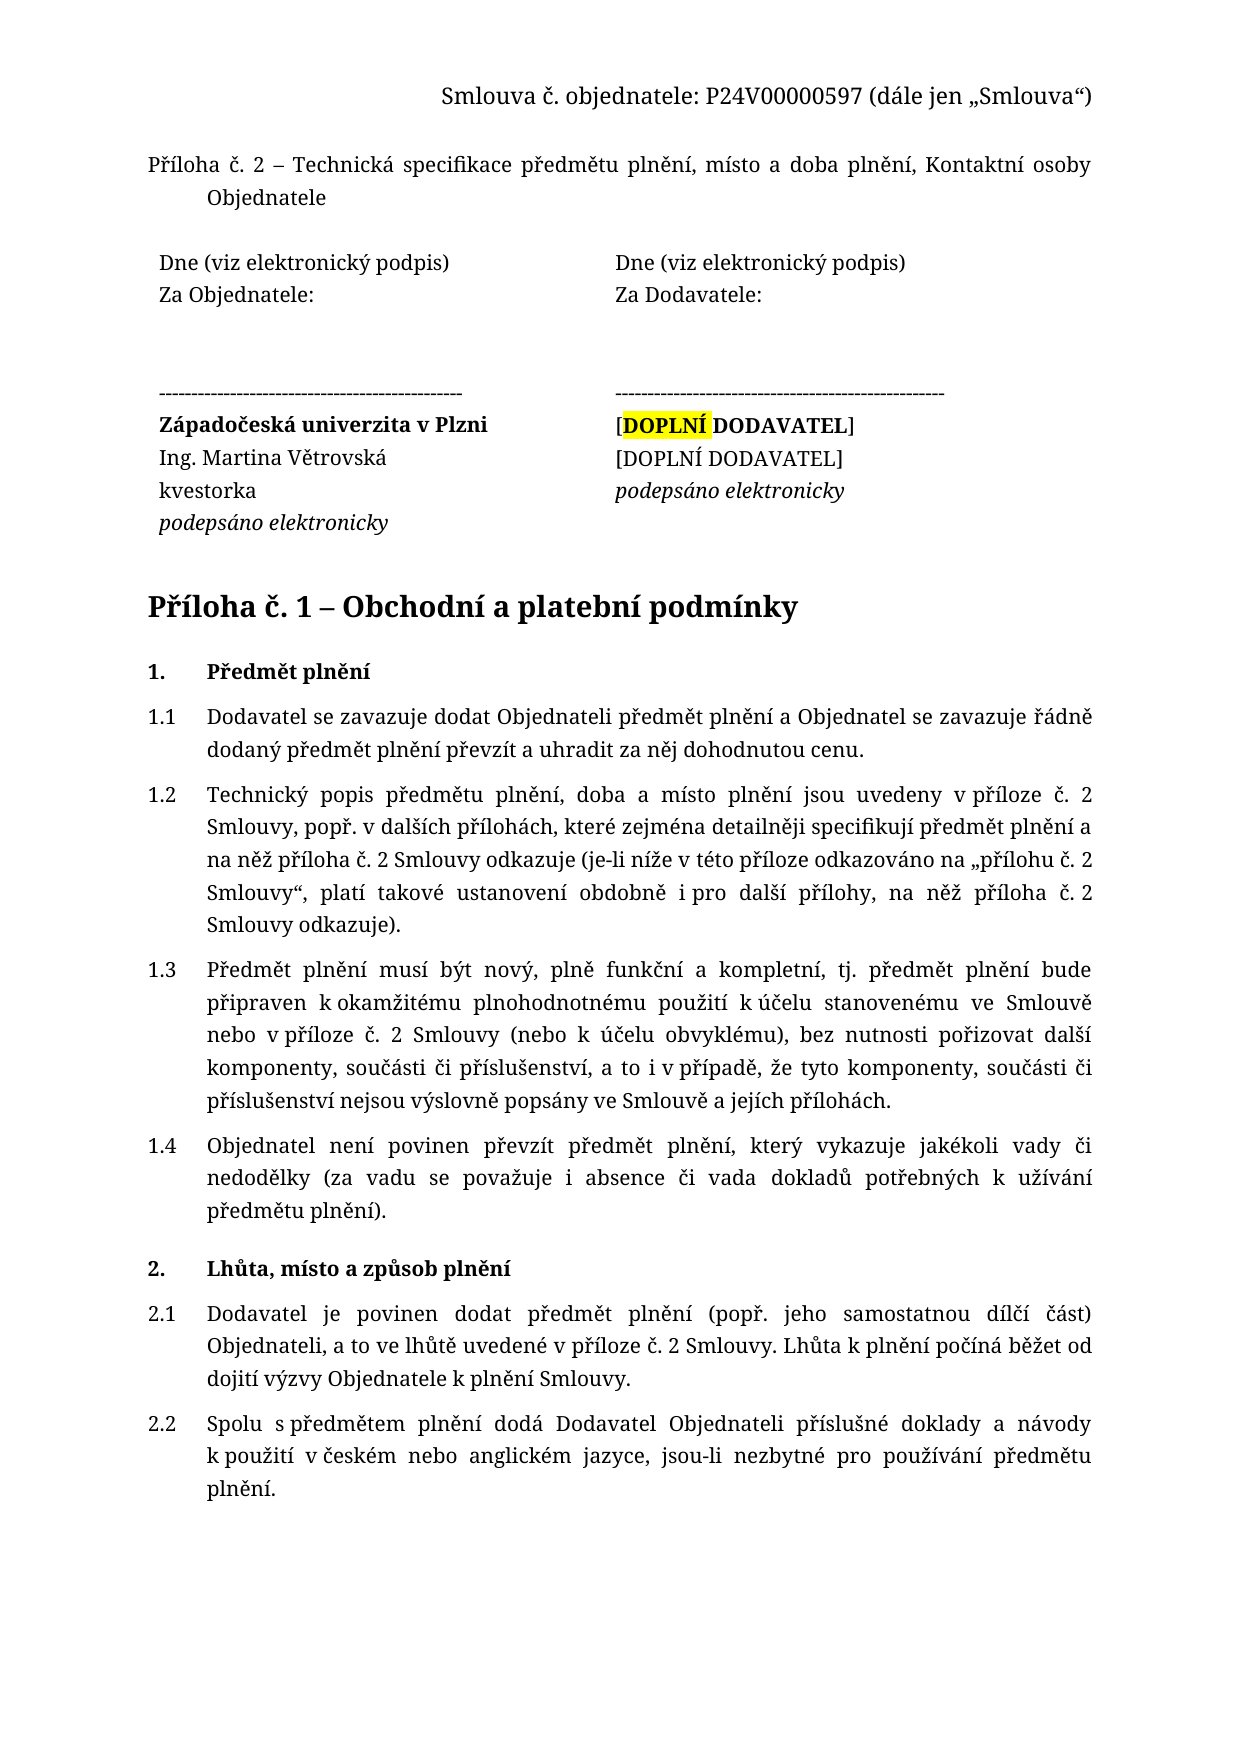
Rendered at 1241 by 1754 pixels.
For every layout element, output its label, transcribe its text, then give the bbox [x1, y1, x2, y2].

table_header Dne (viz elektronický podpis) Za Dodavatele: --------------------------------------------------- [DOPLNÍ DODAVATEL] [DOPLNÍ DODAVATEL] podepsáno elektronicky [604, 215, 1060, 541]
text Příloha č. 1 – Obchodní a platební podmínky [148, 541, 1093, 626]
list Předmět plnění [148, 657, 1093, 685]
list Dodavatel je povinen dodat předmět plnění (popř. jeho samostatnou dílčí část) Objednateli, a to ve lhůtě uvedené v příloze č. 2 Smlouvy. Lhůta k plnění počíná běžet od dojití výzvy Objednatele k plnění Smlouvy. [148, 1299, 1093, 1392]
list Objednatel není povinen převzít předmět plnění, který vykazuje jakékoli vady či nedodělky (za vadu se považuje i absence či vada dokladů potřebných k užívání předmětu plnění). [148, 1131, 1093, 1224]
list Předmět plnění musí být nový, plně funkční a kompletní, tj. předmět plnění bude připraven k okamžitému plnohodnotnému použití k účelu stanovenému ve Smlouvě nebo v příloze č. 2 Smlouvy (nebo k účelu obvyklému), bez nutnosti pořizovat další komponenty, součásti či příslušenství, a to i v případě, že tyto komponenty, součásti či příslušenství nejsou výslovně popsány ve Smlouvě a jejích přílohách. [148, 955, 1093, 1114]
list Dodavatel se zavazuje dodat Objednateli předmět plnění a Objednatel se zavazuje řádně dodaný předmět plnění převzít a uhradit za něj dohodnutou cenu. [148, 702, 1093, 763]
list Spolu s předmětem plnění dodá Dodavatel Objednateli příslušné doklady a návody k použití v českém nebo anglickém jazyce, jsou-li nezbytné pro používání předmětu plnění. [148, 1409, 1093, 1503]
table_header Dne (viz elektronický podpis) Za Objednatele: ----------------------------------------------- Západočeská univerzita v Plzni Ing. Martina Větrovská kvestorka podepsáno elektronicky [148, 215, 604, 541]
list Technický popis předmětu plnění, doba a místo plnění jsou uvedeny v příloze č. 2 Smlouvy, popř. v dalších přílohách, které zejména detailněji specifikují předmět plnění a na něž příloha č. 2 Smlouvy odkazuje (je-li níže v této příloze odkazováno na „přílohu č. 2 Smlouvy“, platí takové ustanovení obdobně i pro další přílohy, na něž příloha č. 2 Smlouvy odkazuje). [148, 780, 1093, 939]
list Lhůta, místo a způsob plnění [148, 1254, 1093, 1282]
text Příloha č. 2 – Technická specifikace předmětu plnění, místo a doba plnění, Kontaktní osoby Objednatele [148, 150, 1093, 211]
